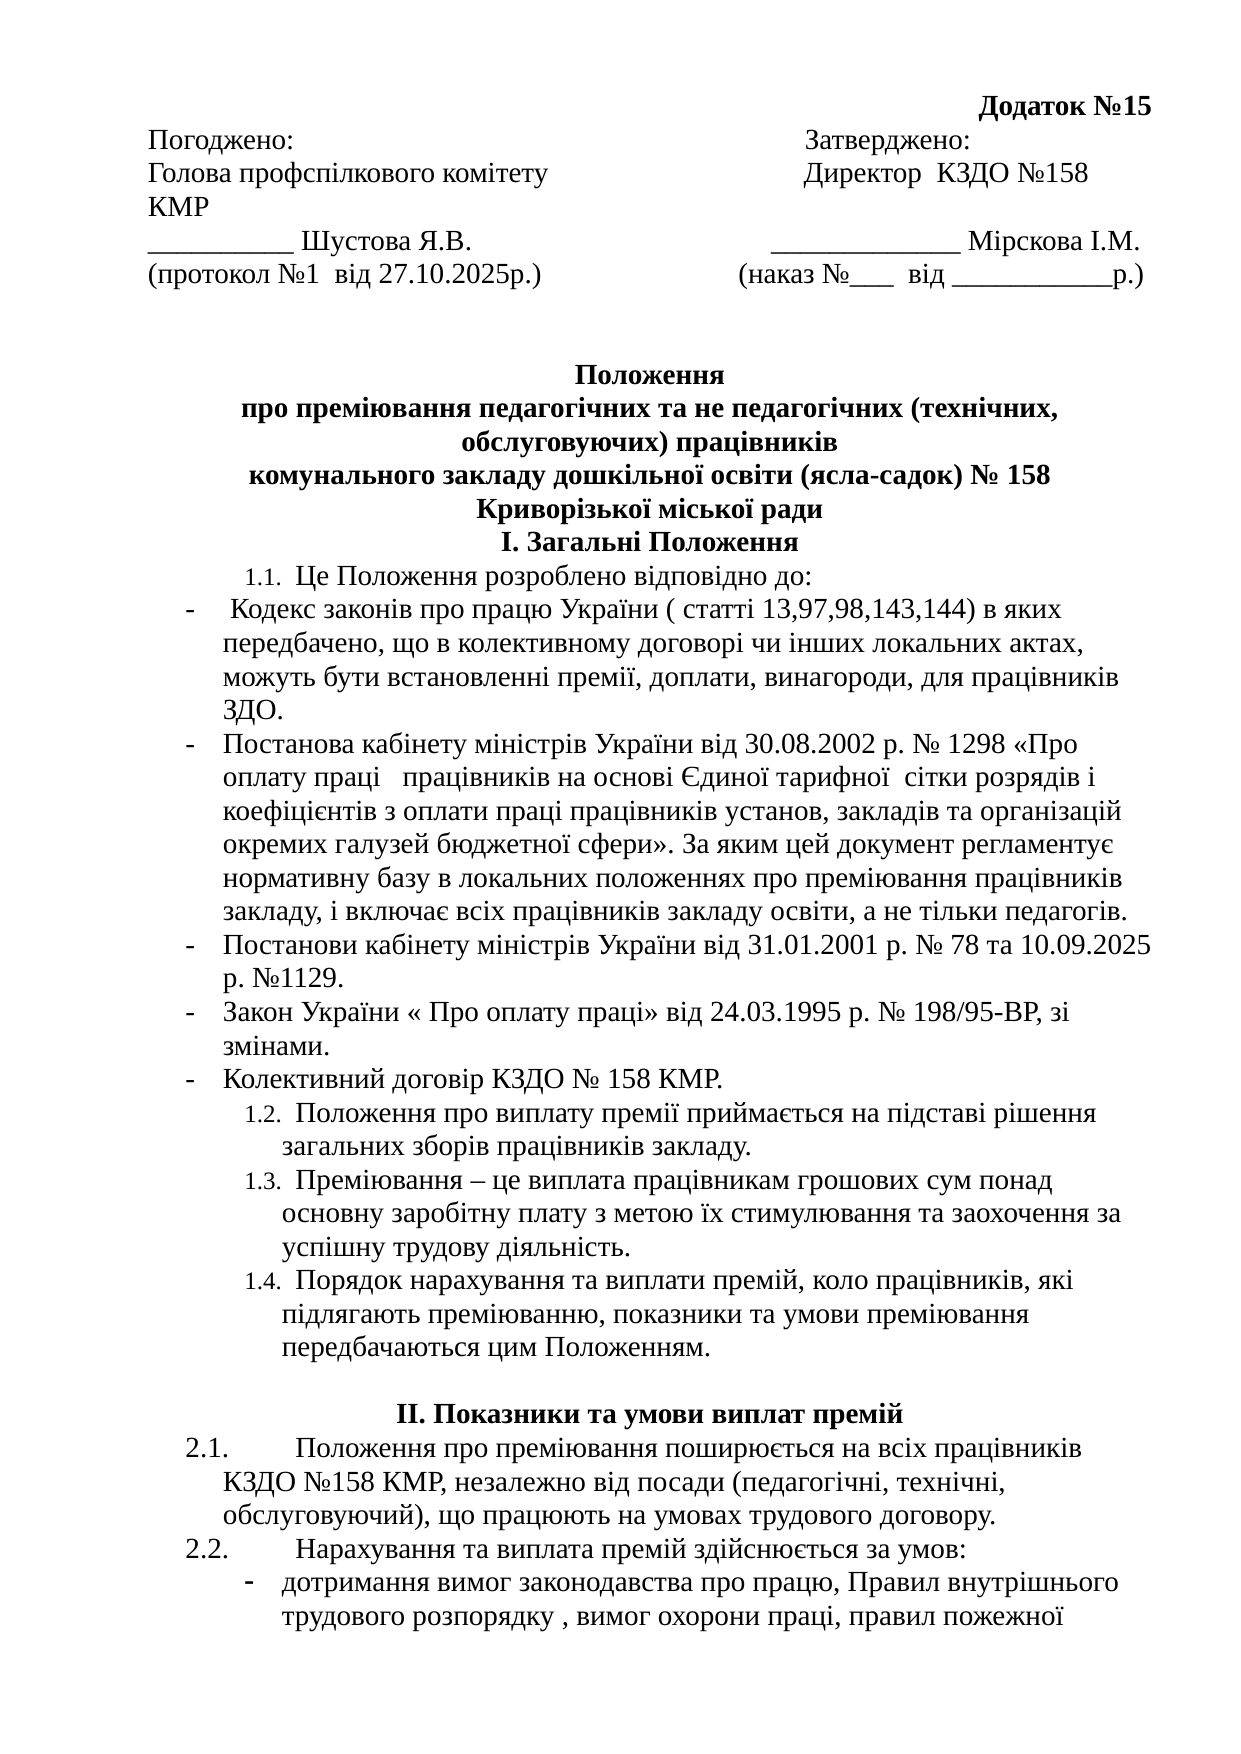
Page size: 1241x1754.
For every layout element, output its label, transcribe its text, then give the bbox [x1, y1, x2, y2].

text __________ Шустова Я.В. _____________ Мірскова І.М. [148, 223, 1152, 256]
text Погоджено: Затверджено: [148, 122, 1152, 156]
list Положення про преміювання поширюється на всіх працівників КЗДО №158 КМР, незалежно від посади (педагогічні, технічні, обслуговуючий), що працюють на умовах трудового договору. [185, 1430, 1152, 1531]
list Кодекс законів про працю України ( статті 13,97,98,143,144) в яких передбачено, що в колективному договорі чи інших локальних актах, можуть бути встановленні премії, доплати, винагороди, для працівників ЗДО. [185, 592, 1152, 726]
text про преміювання педагогічних та не педагогічних (технічних, обслуговуючих) працівників [148, 390, 1152, 457]
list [244, 1564, 1152, 1632]
list Постанова кабінету міністрів України від 30.08.2002 р. № 1298 «Про оплату праці працівників на основі Єдиної тарифної сітки розрядів і коефіцієнтів з оплати праці працівників установ, закладів та організацій окремих галузей бюджетної сфери». За яким цей документ регламентує нормативну базу в локальних положеннях про преміювання працівників закладу, і включає всіх працівників закладу освіти, а не тільки педагогів. [185, 726, 1152, 927]
list Закон України « Про оплату праці» від 24.03.1995 р. № 198/95-ВР, зі змінами. [185, 994, 1152, 1061]
list Нарахування та виплата премій здійснюється за умов: [185, 1531, 1152, 1564]
text Голова профспілкового комітету Директор КЗДО №158 КМР [148, 156, 1152, 223]
list Порядок нарахування та виплати премій, коло працівників, які підлягають преміюванню, показники та умови преміювання передбачаються цим Положенням. [244, 1262, 1152, 1363]
text комунального закладу дошкільної освіти (ясла-садок) № 158 [148, 457, 1152, 491]
list Постанови кабінету міністрів України від 31.01.2001 р. № 78 та 10.09.2025 р. №1129. [185, 927, 1152, 994]
text Додаток №15 [148, 88, 1152, 122]
list Колективний договір КЗДО № 158 КМР. [185, 1061, 1152, 1095]
list Це Положення розроблено відповідно до: [244, 558, 1152, 592]
text Криворізької міської ради [148, 491, 1152, 524]
text І. Загальні Положення [148, 524, 1152, 558]
list Положення про виплату премії приймається на підставі рішення загальних зборів працівників закладу. [244, 1095, 1152, 1162]
text (протокол №1 від 27.10.2025р.) (наказ №___ від ___________р.) [148, 256, 1152, 290]
list Преміювання – це виплата працівникам грошових сум понад основну заробітну плату з метою їх стимулювання та заохочення за успішну трудову діяльність. [244, 1162, 1152, 1262]
text Положення [148, 357, 1152, 390]
text ІІ. Показники та умови виплат премій [148, 1397, 1152, 1430]
